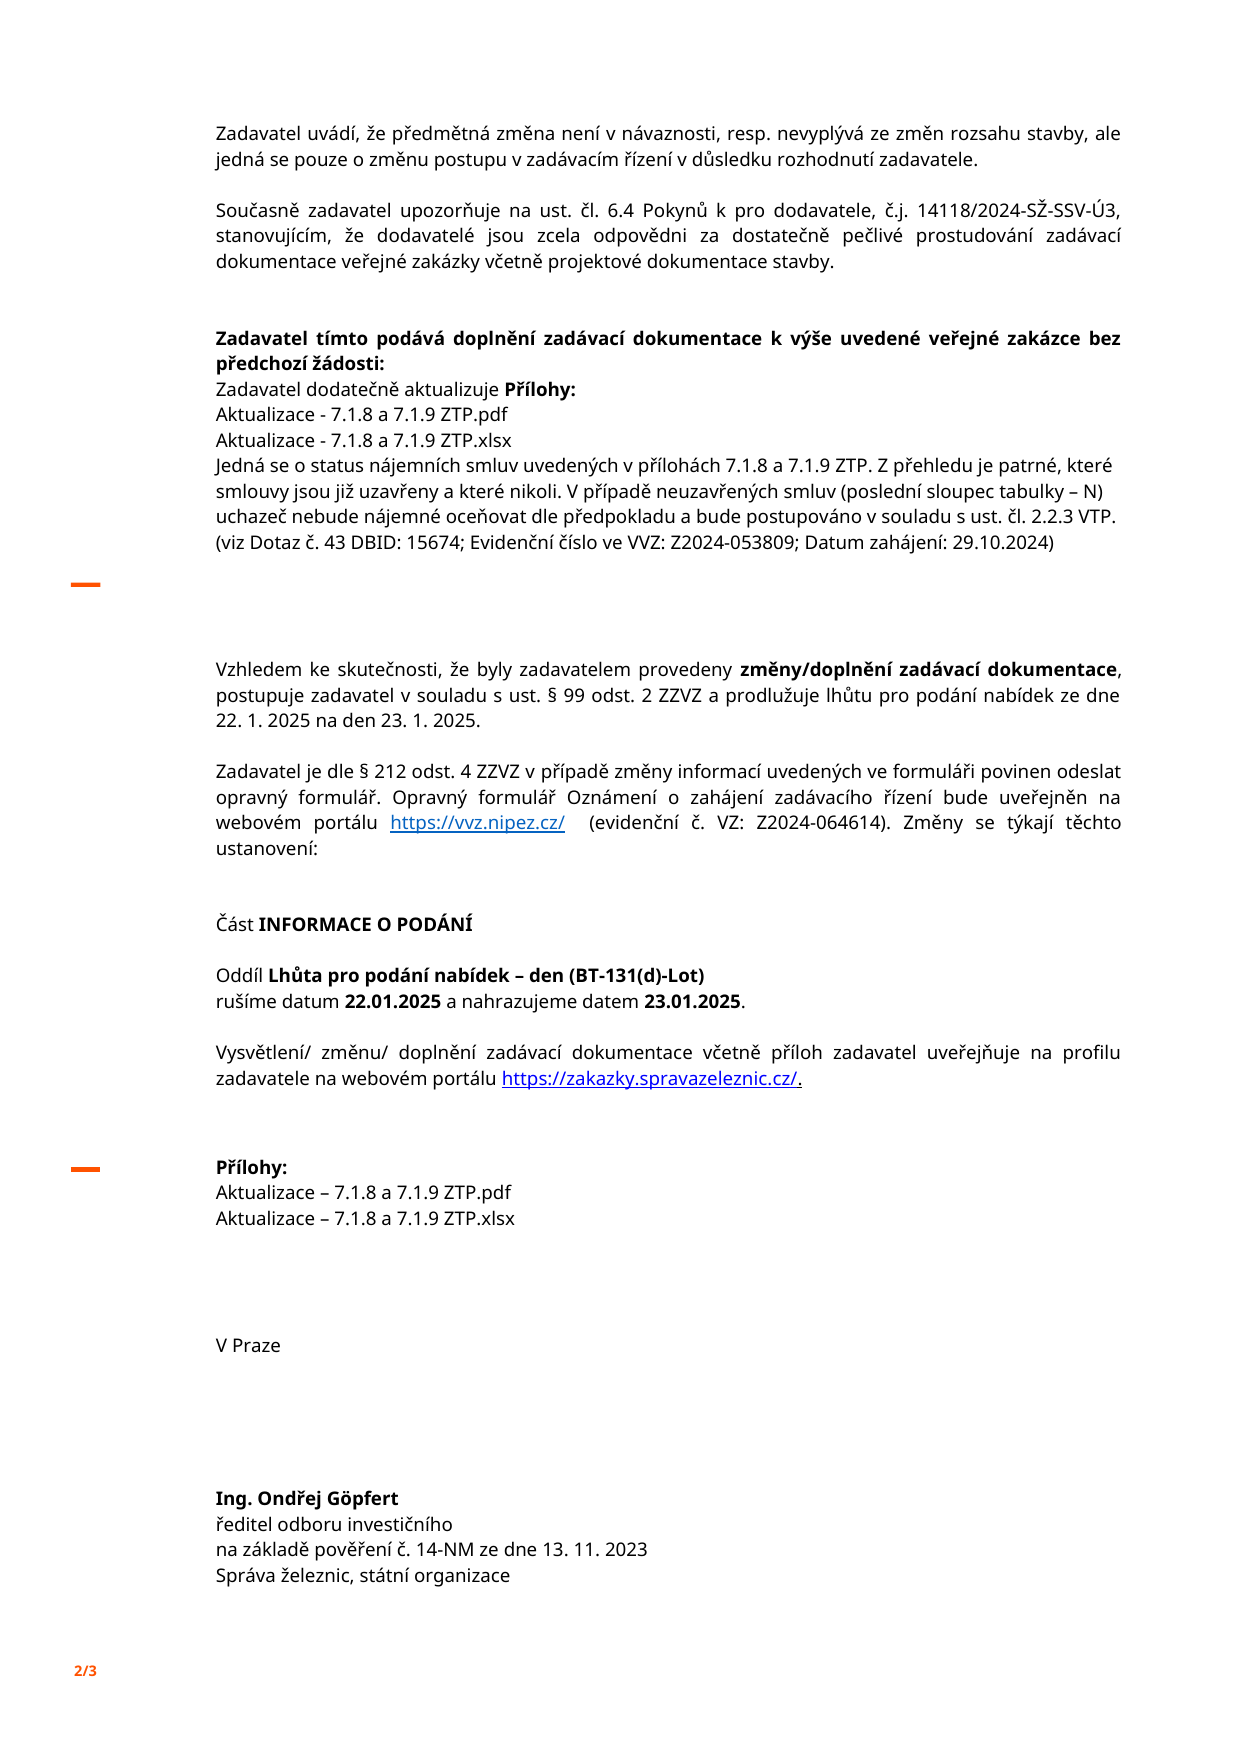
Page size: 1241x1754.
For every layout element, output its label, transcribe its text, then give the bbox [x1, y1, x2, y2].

text Oddíl Lhůta pro podání nabídek – den (BT-131(d)-Lot) [216, 963, 1122, 988]
text Ing. Ondřej Göpfert [216, 1486, 1122, 1511]
text Zadavatel uvádí, že předmětná změna není v návaznosti, resp. nevyplývá ze změn rozsahu stavby, ale jedná se pouze o změnu postupu v zadávacím řízení v důsledku rozhodnutí zadavatele. [216, 121, 1122, 172]
text Aktualizace - 7.1.8 a 7.1.9 ZTP.pdf [216, 401, 1122, 427]
text Část INFORMACE O PODÁNÍ [216, 912, 1122, 937]
text Aktualizace - 7.1.8 a 7.1.9 ZTP.xlsx [216, 427, 1122, 452]
text Zadavatel dodatečně aktualizuje Přílohy: [216, 376, 1122, 401]
text na základě pověření č. 14-NM ze dne 13. 11. 2023 [216, 1537, 1122, 1562]
text Jedná se o status nájemních smluv uvedených v přílohách 7.1.8 a 7.1.9 ZTP. Z přehledu je patrné, které smlouvy jsou již uzavřeny a které nikoli. V případě neuzavřených smluv (poslední sloupec tabulky – N) uchazeč nebude nájemné oceňovat dle předpokladu a bude postupováno v souladu s ust. čl. 2.2.3 VTP. [216, 452, 1122, 529]
text Přílohy: [216, 1154, 1122, 1179]
list Vzhledem ke skutečnosti, že byly zadavatelem provedeny změny/doplnění zadávací dokumentace, postupuje zadavatel v souladu s ust. § 99 odst. 2 ZZVZ a prodlužuje lhůtu pro podání nabídek ze dne 22. 1. 2025 na den 23. 1. 2025. [216, 657, 1122, 733]
text Současně zadavatel upozorňuje na ust. čl. 6.4 Pokynů k pro dodavatele, č.j. 14118/2024-SŽ-SSV-Ú3, stanovujícím, že dodavatelé jsou zcela odpovědni za dostatečně pečlivé prostudování zadávací dokumentace veřejné zakázky včetně projektové dokumentace stavby. [216, 197, 1122, 274]
text Vysvětlení/ změnu/ doplnění zadávací dokumentace včetně příloh zadavatel uveřejňuje na profilu zadavatele na webovém portálu https://zakazky.spravazeleznic.cz/. [216, 1039, 1122, 1090]
text Aktualizace – 7.1.8 a 7.1.9 ZTP.xlsx [216, 1205, 1122, 1231]
text Zadavatel tímto podává doplnění zadávací dokumentace k výše uvedené veřejné zakázce bez předchozí žádosti: [216, 325, 1122, 376]
text ředitel odboru investičního [216, 1511, 1122, 1537]
text Správa železnic, státní organizace [216, 1562, 1122, 1588]
text Aktualizace – 7.1.8 a 7.1.9 ZTP.pdf [216, 1179, 1122, 1205]
text Zadavatel je dle § 212 odst. 4 ZZVZ v případě změny informací uvedených ve formuláři povinen odeslat opravný formulář. Opravný formulář Oznámení o zahájení zadávacího řízení bude uveřejněn na webovém portálu https://vvz.nipez.cz/ (evidenční č. VZ: Z2024-064614). Změny se týkají těchto ustanovení: [216, 759, 1122, 861]
text (viz Dotaz č. 43 DBID: 15674; Evidenční číslo ve VVZ: Z2024-053809; Datum zahájení: 29.10.2024) [216, 529, 1122, 554]
text rušíme datum 22.01.2025 a nahrazujeme datem 23.01.2025. [216, 988, 1122, 1014]
text V Praze [216, 1333, 1122, 1358]
